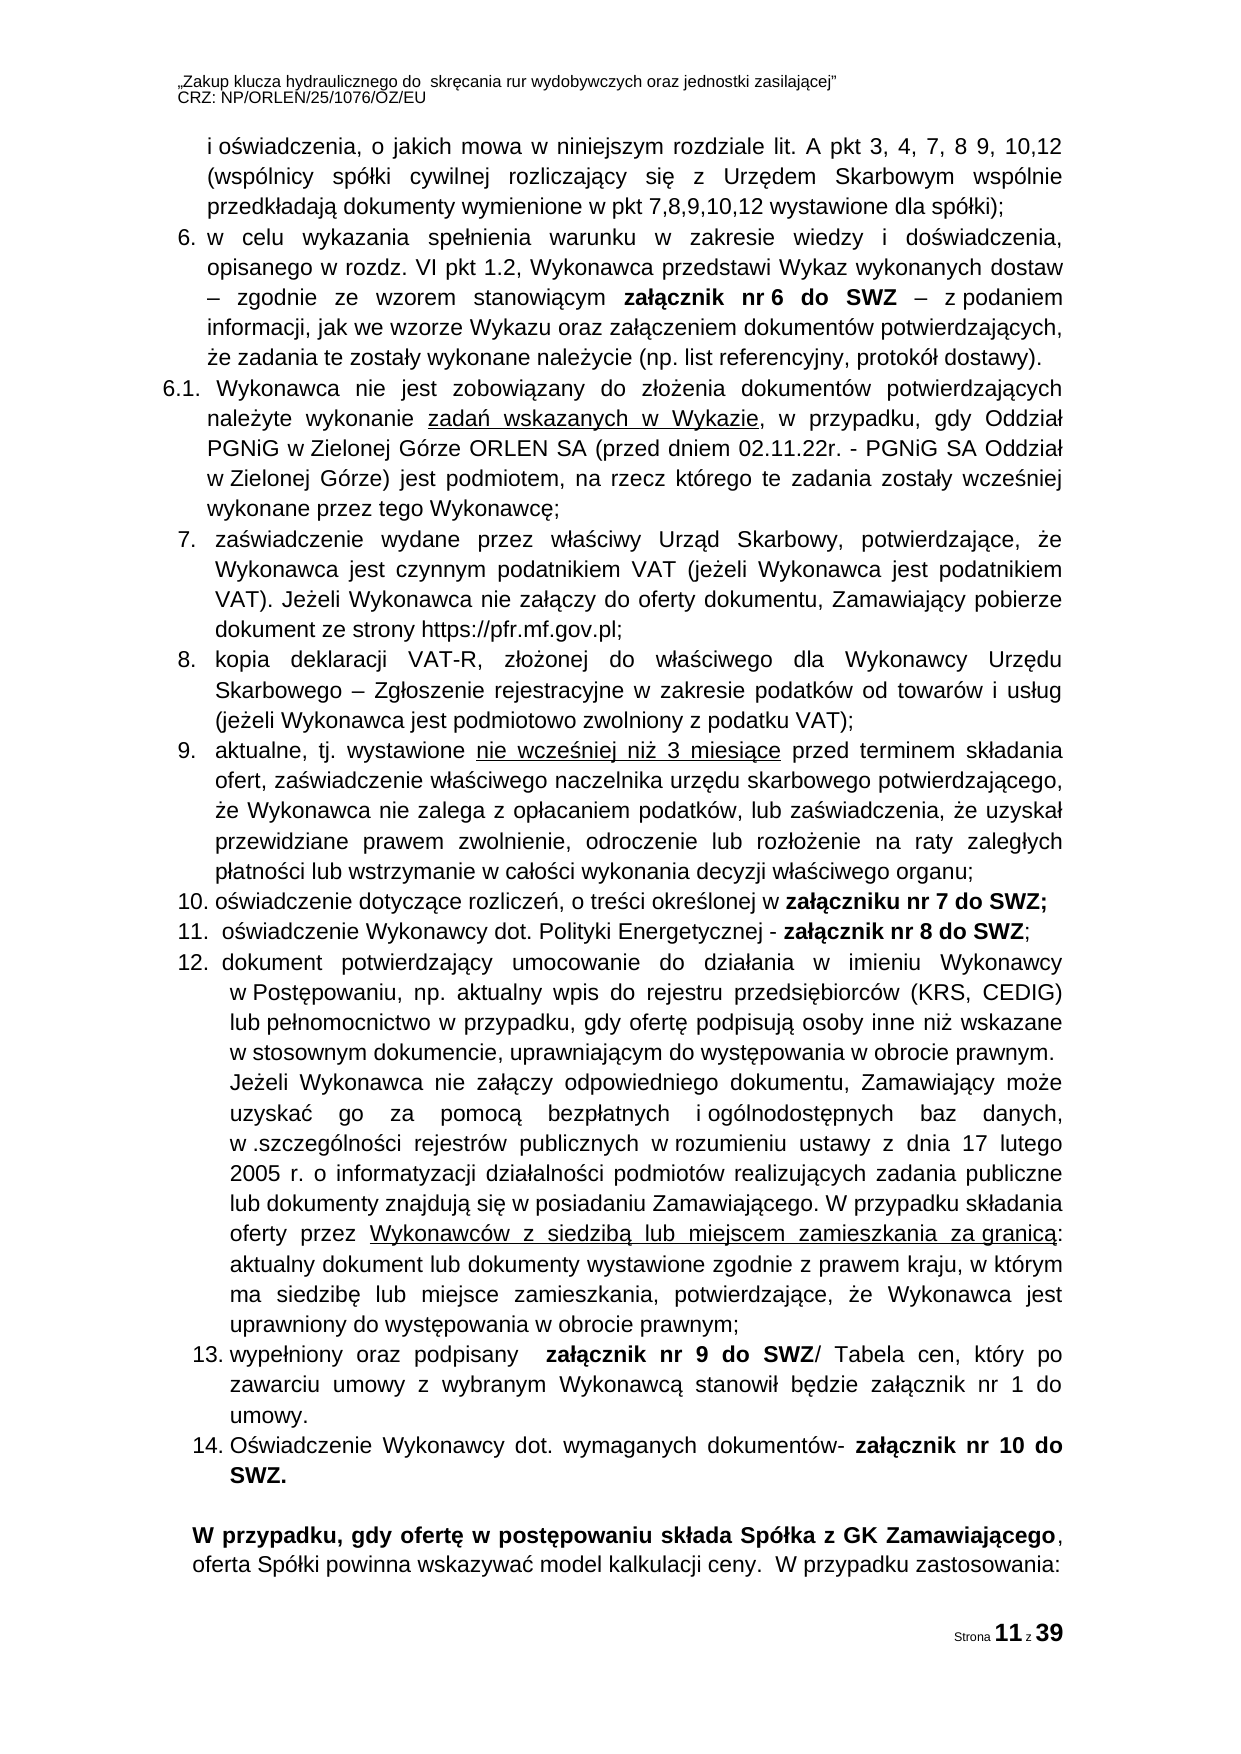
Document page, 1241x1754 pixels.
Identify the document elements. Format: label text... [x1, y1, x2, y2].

list wypełniony oraz podpisany załącznik nr 9 do SWZ/ Tabela cen, który po zawarciu umowy z wybranym Wykonawcą stanowił będzie załącznik nr 1 do umowy. [192, 1341, 1063, 1428]
list aktualne, tj. wystawione nie wcześniej niż 3 miesiące przed terminem składania ofert, zaświadczenie właściwego naczelnika urzędu skarbowego potwierdzającego, że Wykonawca nie zalega z opłacaniem podatków, lub zaświadczenia, że uzyskał przewidziane prawem zwolnienie, odroczenie lub rozłożenie na raty zaległych płatności lub wstrzymanie w całości wykonania decyzji właściwego organu; [177, 737, 1063, 884]
list oświadczenie dotyczące rozliczeń, o treści określonej w załączniku nr 7 do SWZ; [177, 888, 1063, 914]
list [177, 133, 1063, 220]
list W przypadku, gdy ofertę w postępowaniu składa Spółka z GK Zamawiającego, oferta Spółki powinna wskazywać model kalkulacji ceny. W przypadku zastosowania: [192, 1522, 1063, 1577]
list zaświadczenie wydane przez właściwy Urząd Skarbowy, potwierdzające, że Wykonawca jest czynnym podatnikiem VAT (jeżeli Wykonawca jest podatnikiem VAT). Jeżeli Wykonawca nie załączy do oferty dokumentu, Zamawiający pobierze dokument ze strony https://pfr.mf.gov.pl; [177, 526, 1063, 643]
list oświadczenie Wykonawcy dot. Polityki Energetycznej - załącznik nr 8 do SWZ; [177, 918, 1063, 945]
list dokument potwierdzający umocowanie do działania w imieniu Wykonawcy w Postępowaniu, np. aktualny wpis do rejestru przedsiębiorców (KRS, CEDIG) lub pełnomocnictwo w przypadku, gdy ofertę podpisują osoby inne niż wskazane w stosownym dokumencie, uprawniającym do występowania w obrocie prawnym. [177, 948, 1063, 1066]
text 6.1. Wykonawca nie jest zobowiązany do złożenia dokumentów potwierdzających należyte wykonanie zadań wskazanych w Wykazie, w przypadku, gdy Oddział PGNiG w Zielonej Górze ORLEN SA (przed dniem 02.11.22r. - PGNiG SA Oddział w Zielonej Górze) jest podmiotem, na rzecz którego te zadania zostały wcześniej wykonane przez tego Wykonawcę; [162, 374, 1063, 522]
list w celu wykazania spełnienia warunku w zakresie wiedzy i doświadczenia, opisanego w rozdz. VI pkt 1.2, Wykonawca przedstawi Wykaz wykonanych dostaw – zgodnie ze wzorem stanowiącym załącznik nr 6 do SWZ – z podaniem informacji, jak we wzorze Wykazu oraz załączeniem dokumentów potwierdzających, że zadania te zostały wykonane należycie (np. list referencyjny, protokół dostawy). [177, 223, 1063, 371]
list kopia deklaracji VAT-R, złożonej do właściwego dla Wykonawcy Urzędu Skarbowego – Zgłoszenie rejestracyjne w zakresie podatków od towarów i usług (jeżeli Wykonawca jest podmiotowo zwolniony z podatku VAT); [177, 646, 1063, 733]
text Jeżeli Wykonawca nie załączy odpowiedniego dokumentu, Zamawiający może uzyskać go za pomocą bezpłatnych i ogólnodostępnych baz danych, w .szczególności rejestrów publicznych w rozumieniu ustawy z dnia 17 lutego 2005 r. o informatyzacji działalności podmiotów realizujących zadania publiczne lub dokumenty znajdują się w posiadaniu Zamawiającego. W przypadku składania oferty przez Wykonawców z siedzibą lub miejscem zamieszkania za granicą: aktualny dokument lub dokumenty wystawione zgodnie z prawem kraju, w którym ma siedzibę lub miejsce zamieszkania, potwierdzające, że Wykonawca jest uprawniony do występowania w obrocie prawnym; [229, 1069, 1063, 1337]
list Oświadczenie Wykonawcy dot. wymaganych dokumentów- załącznik nr 10 do SWZ. [192, 1432, 1063, 1488]
